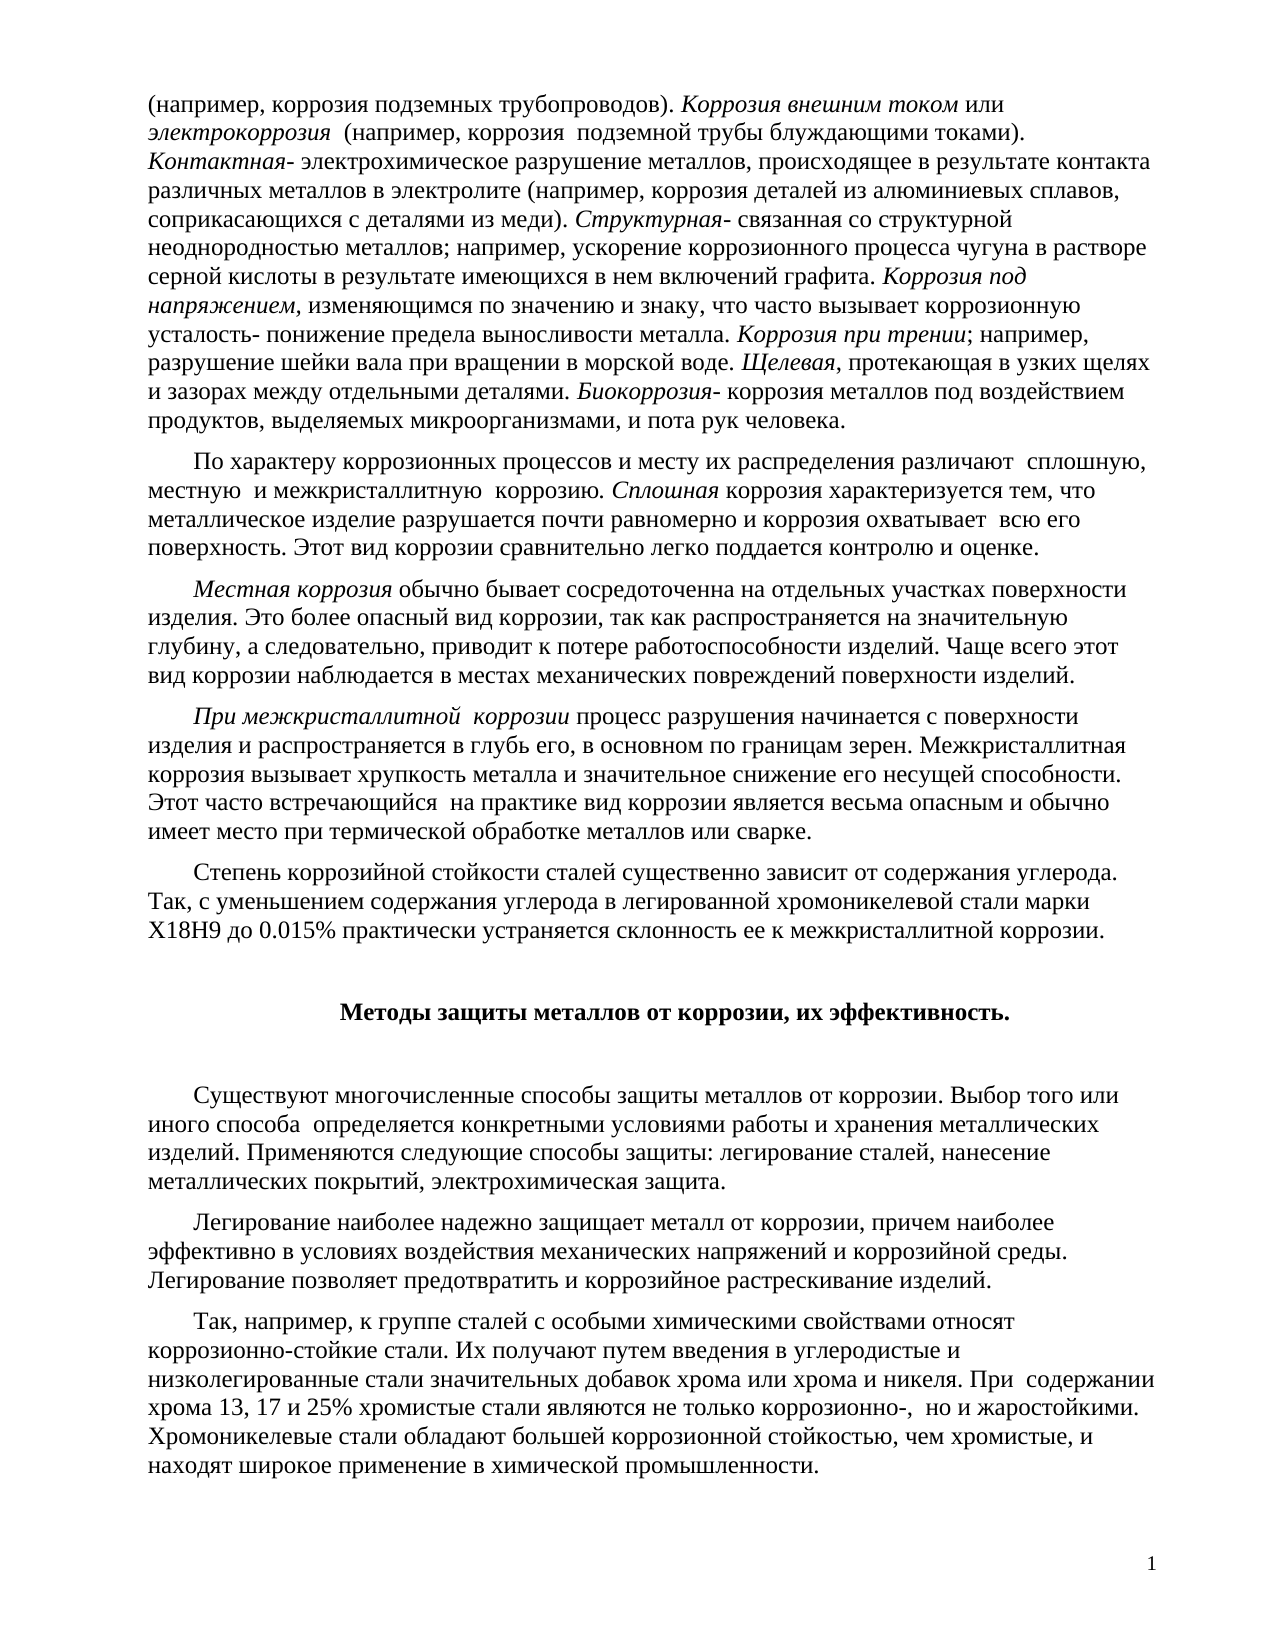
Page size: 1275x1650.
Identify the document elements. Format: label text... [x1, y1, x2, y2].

text Степень коррозийной стойкости сталей существенно зависит от содержания углерода. Так, с уменьшением содержания углерода в легированной хромоникелевой стали марки Х18Н9 до 0.015% практически устраняется склонность ее к межкристаллитной коррозии. [148, 857, 1157, 944]
text Местная коррозия обычно бывает сосредоточенна на отдельных участках поверхности изделия. Это более опасный вид коррозии, так как распространяется на значительную глубину, а следовательно, приводит к потере работоспособности изделий. Чаще всего этот вид коррозии наблюдается в местах механических повреждений поверхности изделий. [148, 574, 1157, 689]
text По характеру коррозионных процессов и месту их распределения различают сплошную, местную и межкристаллитную коррозию. Сплошная коррозия характеризуется тем, что металлическое изделие разрушается почти равномерно и коррозия охватывает всю его поверхность. Этот вид коррозии сравнительно легко поддается контролю и оценке. [148, 446, 1157, 561]
text Легирование наиболее надежно защищает металл от коррозии, причем наиболее эффективно в условиях воздействия механических напряжений и коррозийной среды. Легирование позволяет предотвратить и коррозийное растрескивание изделий. [148, 1207, 1157, 1294]
text При межкристаллитной коррозии процесс разрушения начинается с поверхности изделия и распространяется в глубь его, в основном по границам зерен. Межкристаллитная коррозия вызывает хрупкость металла и значительное снижение его несущей способности. Этот часто встречающийся на практике вид коррозии является весьма опасным и обычно имеет место при термической обработке металлов или сварке. [148, 701, 1157, 845]
text Так, например, к группе сталей с особыми химическими свойствами относят коррозионно-стойкие стали. Их получают путем введения в углеродистые и низколегированные стали значительных добавок хрома или хрома и никеля. При содержании хрома 13, 17 и 25% хромистые стали являются не только коррозионно-, но и жаростойкими. Хромоникелевые стали обладают большей коррозионной стойкостью, чем хромистые, и находят широкое применение в химической промышленности. [148, 1306, 1157, 1479]
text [148, 89, 1157, 434]
text Существуют многочисленные способы защиты металлов от коррозии. Выбор того или иного способа определяется конкретными условиями работы и хранения металлических изделий. Применяются следующие способы защиты: легирование сталей, нанесение металлических покрытий, электрохимическая защита. [148, 1080, 1157, 1195]
text Методы защиты металлов от коррозии, их эффективность. [148, 997, 1157, 1026]
